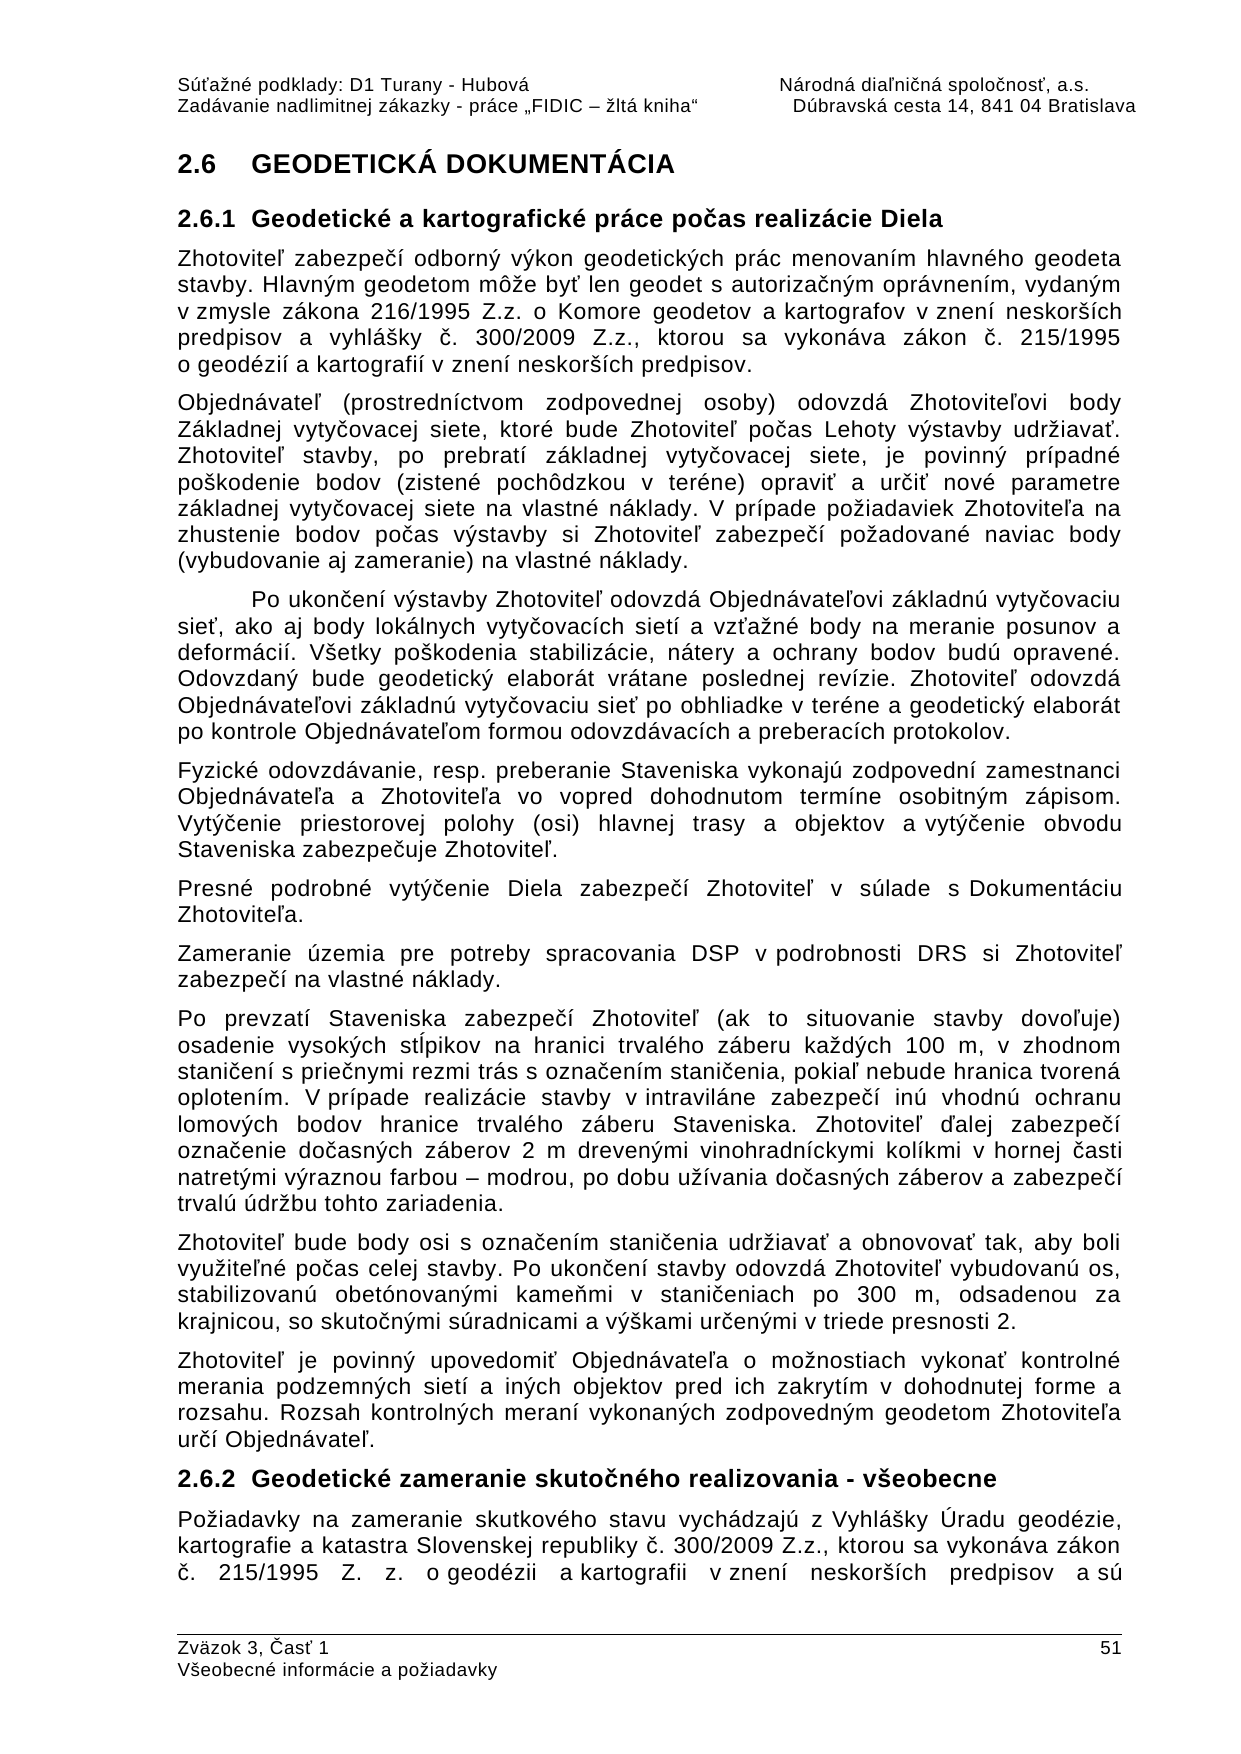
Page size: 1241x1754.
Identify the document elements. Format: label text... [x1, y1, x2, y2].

text Zameranie územia pre potreby spracovania DSP v podrobnosti DRS si Zhotoviteľ zabezpečí na vlastné náklady. [177, 940, 1122, 993]
subtitle 2.6 Geodetická Dokumentácia [177, 148, 1122, 179]
text Zhotoviteľ zabezpečí odborný výkon geodetických prác menovaním hlavného geodeta stavby. Hlavným geodetom môže byť len geodet s autorizačným oprávnením, vydaným v zmysle zákona 216/1995 Z.z. o Komore geodetov a kartografov v znení neskorších predpisov a vyhlášky č. 300/2009 Z.z., ktorou sa vykonáva zákon č. 215/1995 o geodézií a kartografií v znení neskorších predpisov. [177, 245, 1122, 377]
subtitle 2.6.1 Geodetické a kartografické práce počas realizácie Diela [177, 204, 1122, 233]
text Presné podrobné vytýčenie Diela zabezpečí Zhotoviteľ v súlade s Dokumentáciu Zhotoviteľa. [177, 875, 1122, 928]
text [177, 1506, 1122, 1585]
text Po ukončení výstavby Zhotoviteľ odovzdá Objednávateľovi základnú vytyčovaciu sieť, ako aj body lokálnych vytyčovacích sietí a vzťažné body na meranie posunov a deformácií. Všetky poškodenia stabilizácie, nátery a ochrany bodov budú opravené. Odovzdaný bude geodetický elaborát vrátane poslednej revízie. Zhotoviteľ odovzdá Objednávateľovi základnú vytyčovaciu sieť po obhliadke v teréne a geodetický elaborát po kontrole Objednávateľom formou odovzdávacích a preberacích protokolov. [177, 586, 1122, 744]
subtitle 2.6.2 Geodetické zameranie skutočného realizovania - všeobecne [177, 1464, 1122, 1493]
text Zhotoviteľ bude body osi s označením staničenia udržiavať a obnovovať tak, aby boli využiteľné počas celej stavby. Po ukončení stavby odovzdá Zhotoviteľ vybudovanú os, stabilizovanú obetónovanými kameňmi v staničeniach po 300 m, odsadenou za krajnicou, so skutočnými súradnicami a výškami určenými v triede presnosti 2. [177, 1229, 1122, 1334]
text Fyzické odovzdávanie, resp. preberanie Staveniska vykonajú zodpovední zamestnanci Objednávateľa a Zhotoviteľa vo vopred dohodnutom termíne osobitným zápisom. Vytýčenie priestorovej polohy (osi) hlavnej trasy a objektov a vytýčenie obvodu Staveniska zabezpečuje Zhotoviteľ. [177, 757, 1122, 862]
text Objednávateľ (prostredníctvom zodpovednej osoby) odovzdá Zhotoviteľovi body Základnej vytyčovacej siete, ktoré bude Zhotoviteľ počas Lehoty výstavby udržiavať. Zhotoviteľ stavby, po prebratí základnej vytyčovacej siete, je povinný prípadné poškodenie bodov (zistené pochôdzkou v teréne) opraviť a určiť nové parametre základnej vytyčovacej siete na vlastné náklady. V prípade požiadaviek Zhotoviteľa na zhustenie bodov počas výstavby si Zhotoviteľ zabezpečí požadované naviac body (vybudovanie aj zameranie) na vlastné náklady. [177, 389, 1122, 574]
text Zhotoviteľ je povinný upovedomiť Objednávateľa o možnostiach vykonať kontrolné merania podzemných sietí a iných objektov pred ich zakrytím v dohodnutej forme a rozsahu. Rozsah kontrolných meraní vykonaných zodpovedným geodetom Zhotoviteľa určí Objednávateľ. [177, 1347, 1122, 1452]
text Po prevzatí Staveniska zabezpečí Zhotoviteľ (ak to situovanie stavby dovoľuje) osadenie vysokých stĺpikov na hranici trvalého záberu každých 100 m, v zhodnom staničení s priečnymi rezmi trás s označením staničenia, pokiaľ nebude hranica tvorená oplotením. V prípade realizácie stavby v intraviláne zabezpečí inú vhodnú ochranu lomových bodov hranice trvalého záberu Staveniska. Zhotoviteľ ďalej zabezpečí označenie dočasných záberov 2 m drevenými vinohradníckymi kolíkmi v hornej časti natretými výraznou farbou – modrou, po dobu užívania dočasných záberov a zabezpečí trvalú údržbu tohto zariadenia. [177, 1005, 1122, 1216]
